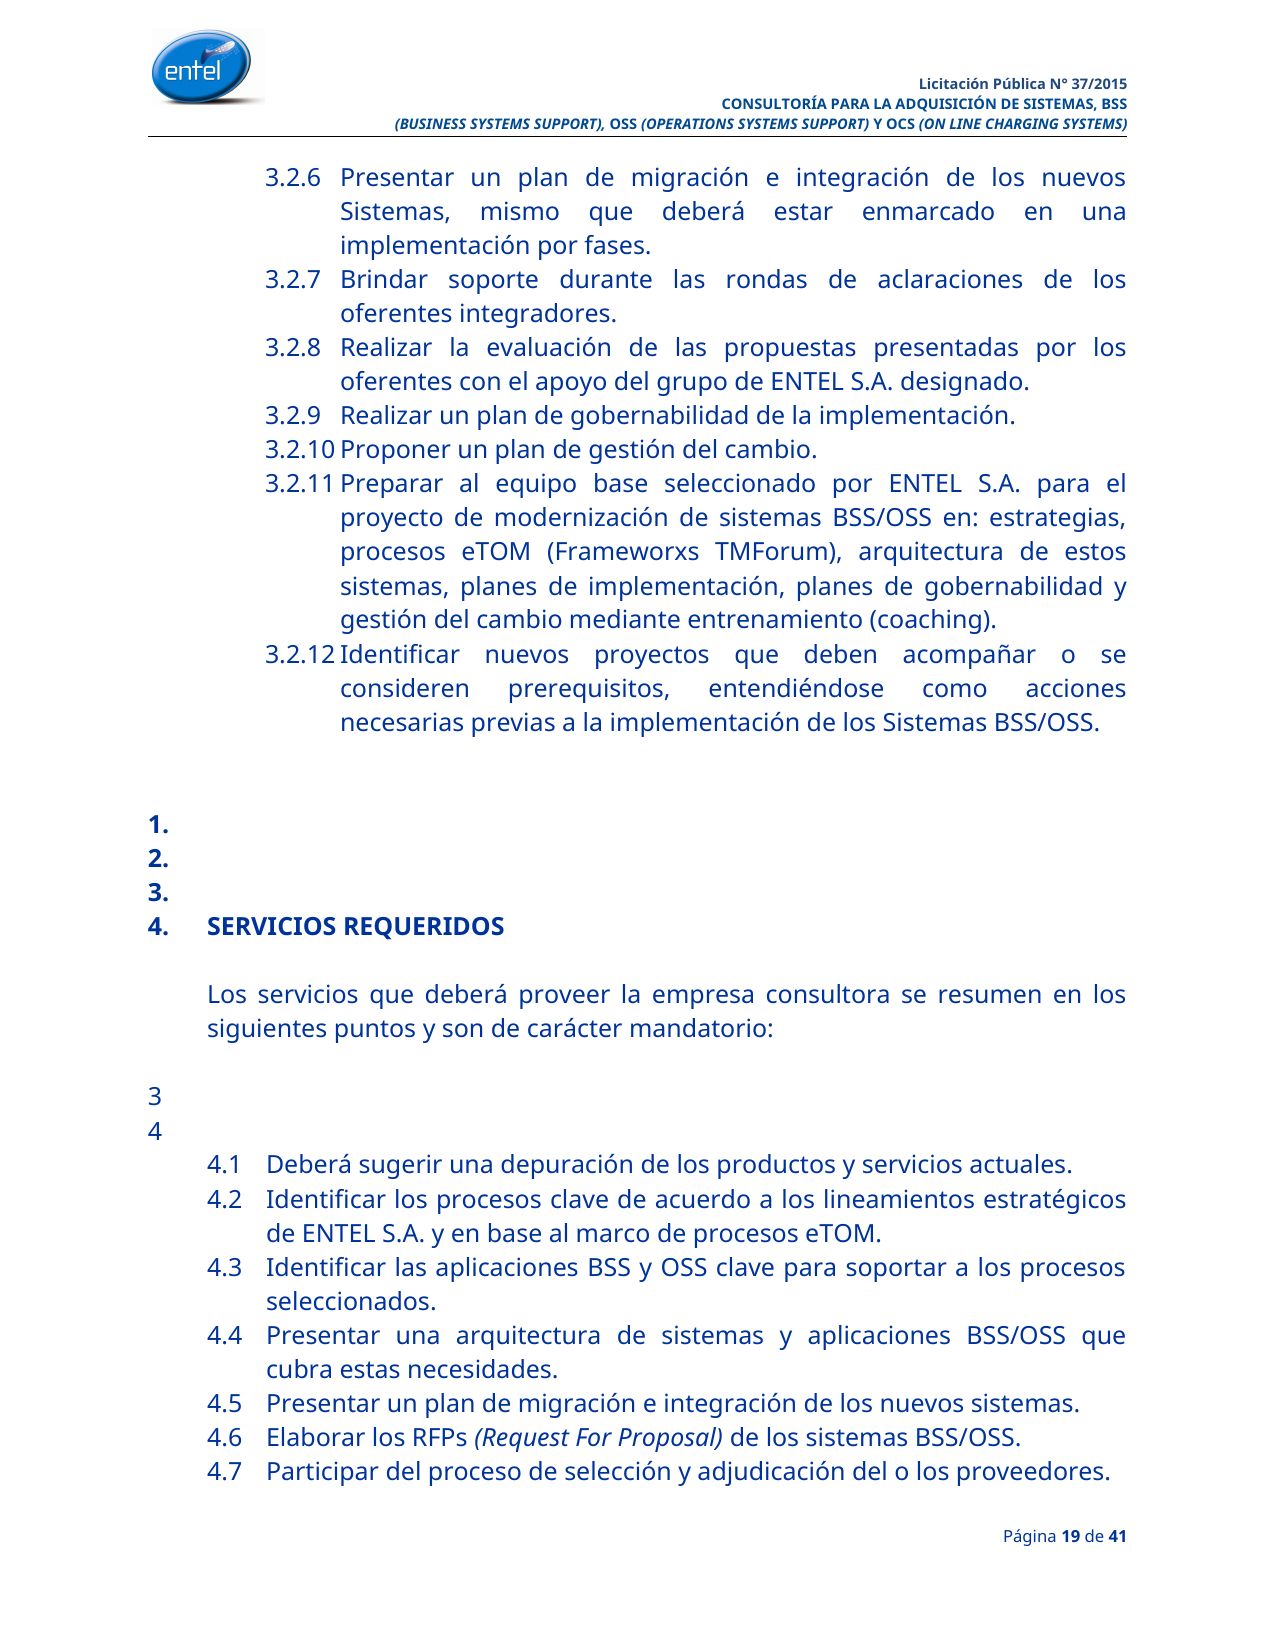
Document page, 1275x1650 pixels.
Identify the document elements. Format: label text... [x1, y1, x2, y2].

list Proponer un plan de gestión del cambio. [265, 432, 1127, 466]
list Preparar al equipo base seleccionado por ENTEL S.A. para el proyecto de modernización de sistemas BSS/OSS en: estrategias, procesos eTOM (Frameworxs TMForum), arquitectura de estos sistemas, planes de implementación, planes de gobernabilidad y gestión del cambio mediante entrenamiento (coaching). [265, 466, 1127, 636]
list Presentar un plan de migración e integración de los nuevos Sistemas, mismo que deberá estar enmarcado en una implementación por fases. [265, 159, 1127, 262]
list Realizar un plan de gobernabilidad de la implementación. [265, 398, 1127, 432]
list Presentar un plan de migración e integración de los nuevos sistemas. [207, 1386, 1127, 1420]
list Elaborar los RFPs (Request For Proposal) de los sistemas BSS/OSS. [207, 1420, 1127, 1454]
list Presentar una arquitectura de sistemas y aplicaciones BSS/OSS que cubra estas necesidades. [207, 1317, 1127, 1386]
list Realizar la evaluación de las propuestas presentadas por los oferentes con el apoyo del grupo de ENTEL S.A. designado. [265, 330, 1127, 398]
list Deberá sugerir una depuración de los productos y servicios actuales. [207, 1147, 1127, 1181]
list Identificar los procesos clave de acuerdo a los lineamientos estratégicos de ENTEL S.A. y en base al marco de procesos eTOM. [207, 1181, 1127, 1249]
picture [151, 28, 265, 105]
list SERVICIOS REQUERIDOS [148, 909, 1127, 943]
list Identificar las aplicaciones BSS y OSS clave para soportar a los procesos seleccionados. [207, 1249, 1127, 1317]
list Los servicios que deberá proveer la empresa consultora se resumen en los siguientes puntos y son de carácter mandatorio: [207, 977, 1127, 1045]
list Participar del proceso de selección y adjudicación del o los proveedores. [207, 1454, 1127, 1488]
list Brindar soporte durante las rondas de aclaraciones de los oferentes integradores. [265, 262, 1127, 330]
list Identificar nuevos proyectos que deben acompañar o se consideren prerequisitos, entendiéndose como acciones necesarias previas a la implementación de los Sistemas BSS/OSS. [265, 636, 1127, 738]
